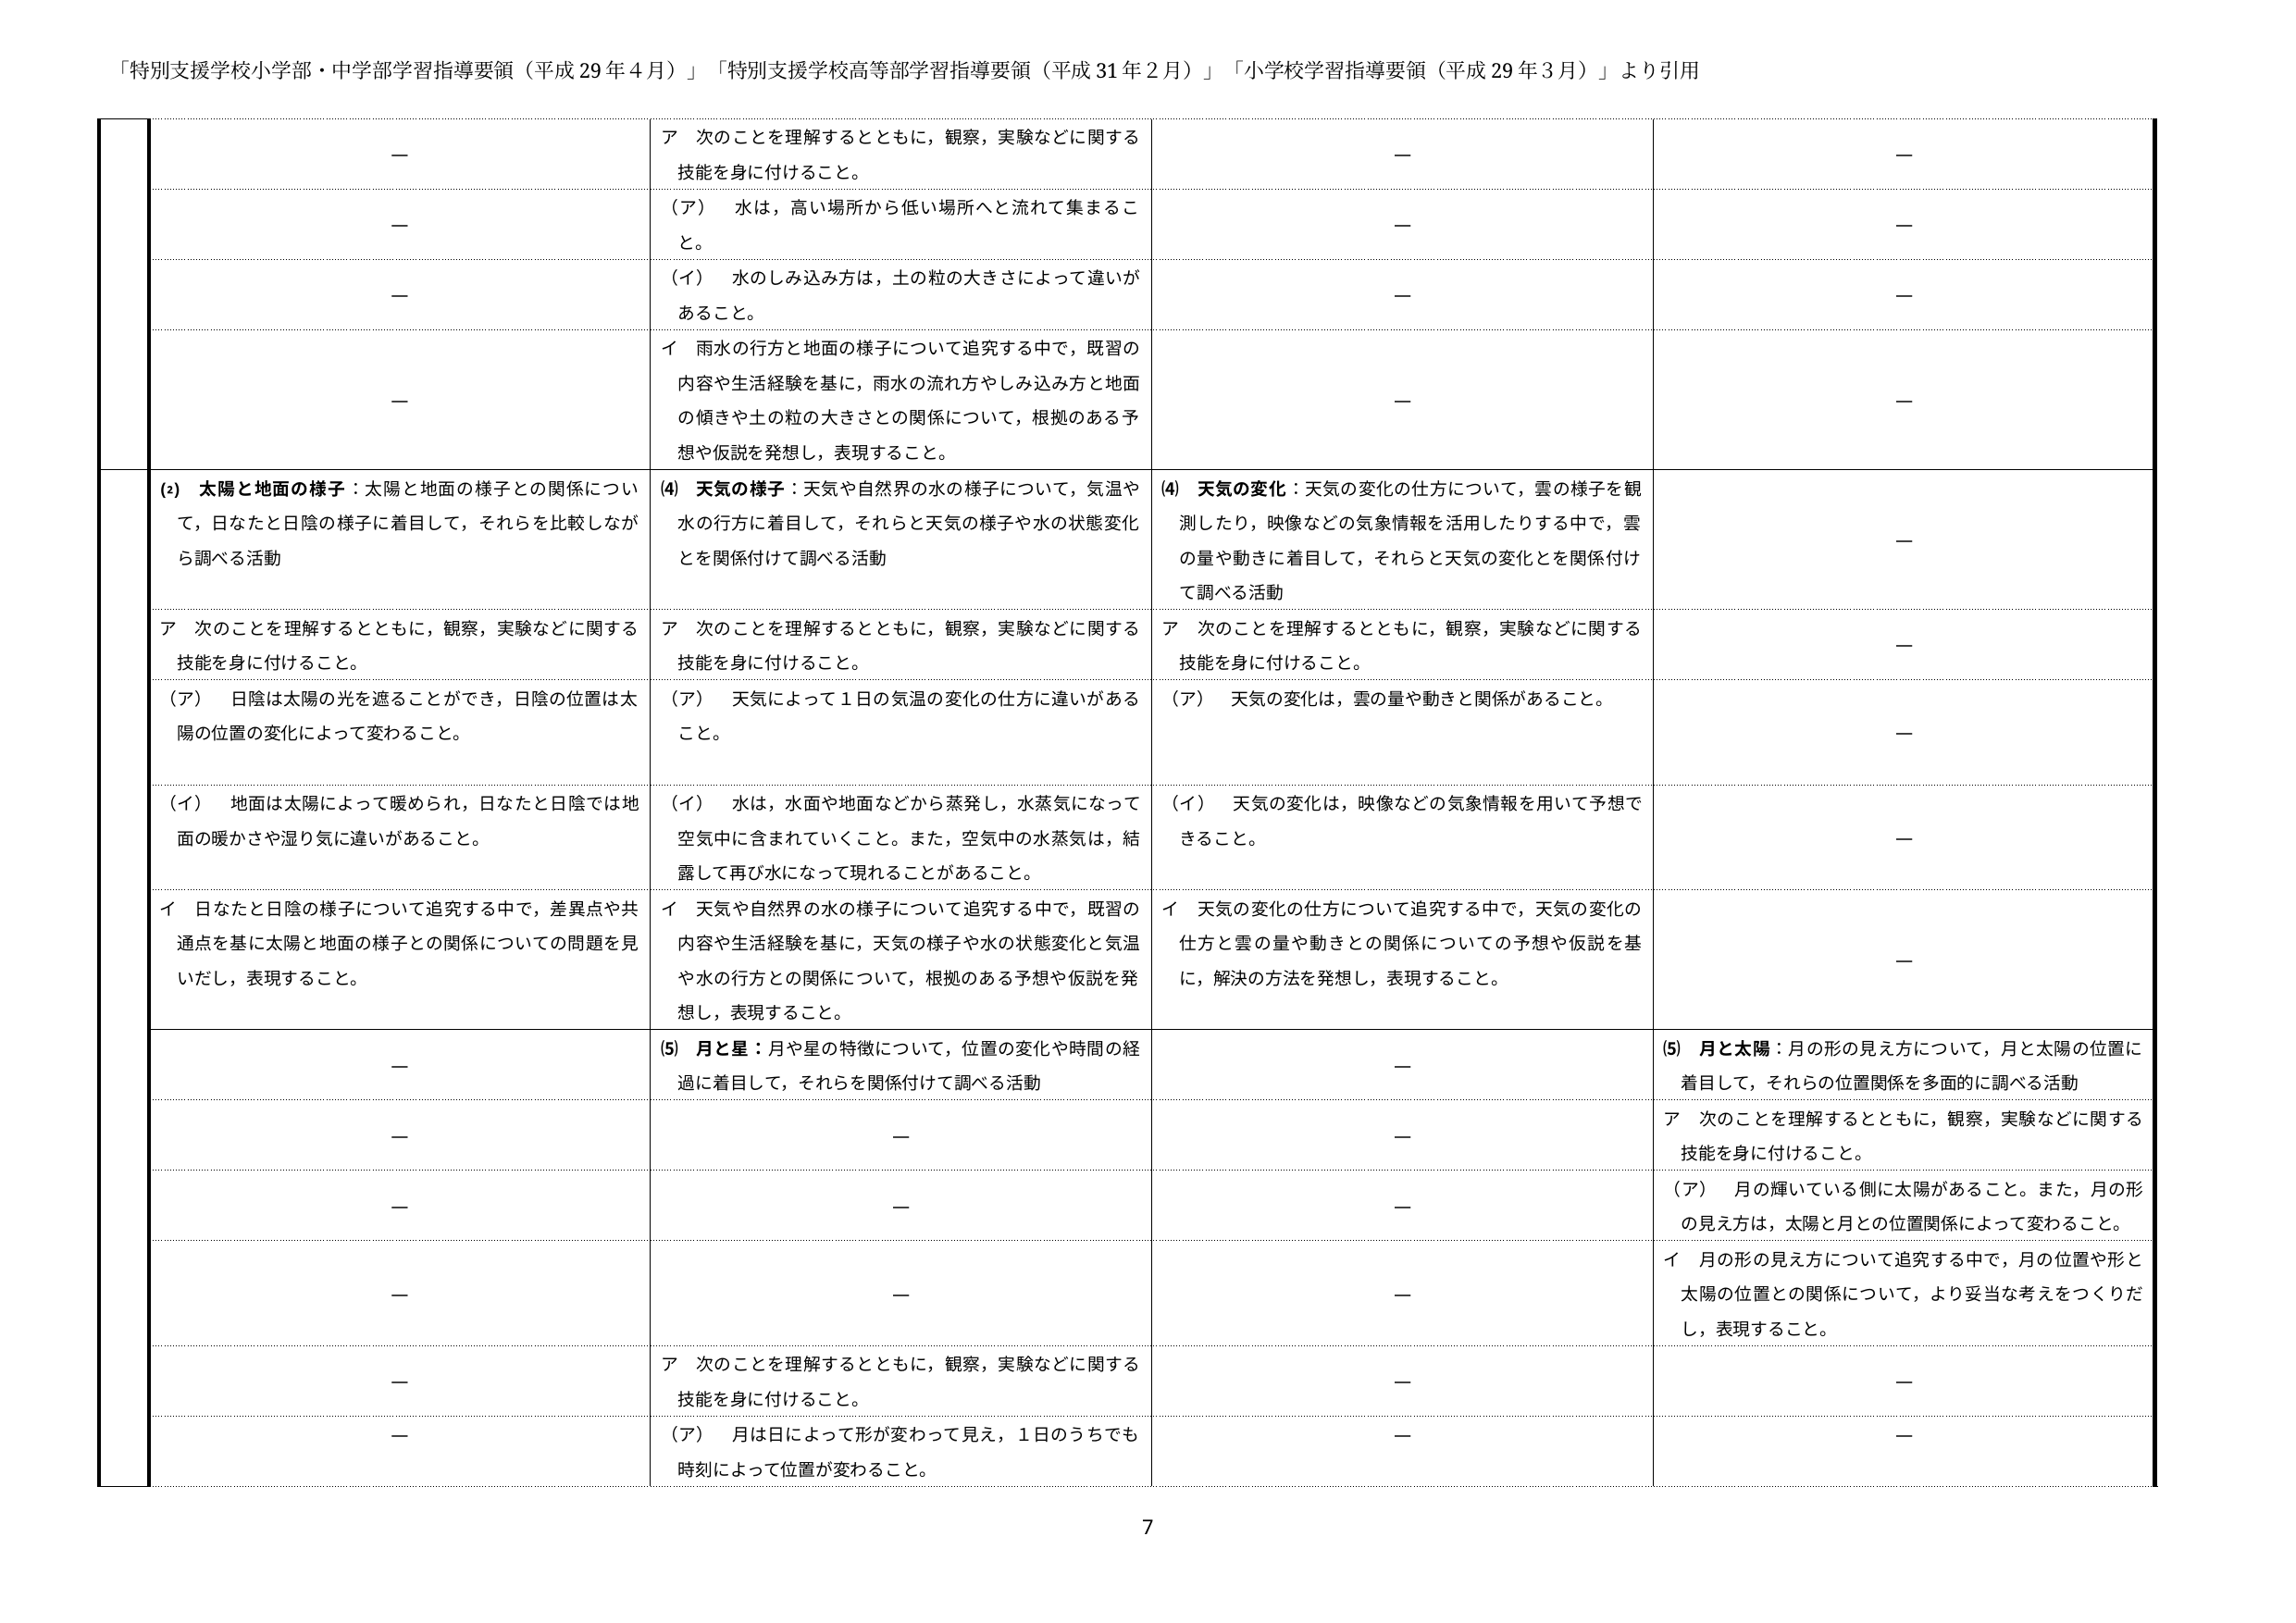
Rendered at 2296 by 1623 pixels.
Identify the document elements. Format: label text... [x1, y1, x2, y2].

table_cell ⑷ 天気の変化：天気の変化の仕方について，雲の様子を観測したり，映像などの気象情報を活用したりする中で，雲の量や動きに着目して，それらと天気の変化とを関係付けて調べる活動 [1152, 470, 1653, 609]
table_cell ア 次のことを理解するとともに，観察，実験などに関する技能を身に付けること。 [1654, 1099, 2153, 1170]
table_cell イ 雨水の行方と地面の様子について追究する中で，既習の内容や生活経験を基に，雨水の流れ方やしみ込み方と地面の傾きや土の粒の大きさとの関係について，根拠のある予想や仮説を発想し，表現すること。 [651, 329, 1151, 469]
table_cell ― [1152, 1416, 1653, 1486]
table_cell ― [1654, 329, 2153, 469]
table_cell ― [651, 1170, 1151, 1240]
table_cell ― [651, 1099, 1151, 1170]
table_cell ― [1152, 259, 1653, 329]
table_cell [101, 470, 147, 1486]
table_cell ― [1654, 679, 2153, 785]
table_cell イ 天気や自然界の水の様子について追究する中で，既習の内容や生活経験を基に，天気の様子や水の状態変化と気温や水の行方との関係について，根拠のある予想や仮説を発想し，表現すること。 [651, 889, 1151, 1029]
table_cell ア 次のことを理解するとともに，観察，実験などに関する技能を身に付けること。 [651, 118, 1151, 189]
table_cell ― [1152, 329, 1653, 469]
table_cell ア 次のことを理解するとともに，観察，実験などに関する技能を身に付けること。 [651, 609, 1151, 679]
table_cell （ア） 天気によって１日の気温の変化の仕方に違いがあること。 [651, 679, 1151, 785]
table_cell ― [151, 1170, 650, 1240]
table_cell ― [1654, 1345, 2153, 1416]
table_cell ア 次のことを理解するとともに，観察，実験などに関する技能を身に付けること。 [1152, 609, 1653, 679]
table_cell ― [151, 1099, 650, 1170]
table_cell ― [1654, 785, 2153, 889]
table_cell ― [1654, 259, 2153, 329]
table_cell ― [1654, 609, 2153, 679]
table_cell ― [1152, 189, 1653, 259]
table_cell ― [1654, 889, 2153, 1029]
table_cell （ア） 水は，高い場所から低い場所へと流れて集まること。 [651, 189, 1151, 259]
table_cell ― [1654, 1416, 2153, 1486]
table_cell ― [651, 1240, 1151, 1345]
table_cell ― [1654, 470, 2153, 609]
table_cell ⑷ 天気の様子：天気や自然界の水の様子について，気温や水の行方に着目して，それらと天気の様子や水の状態変化とを関係付けて調べる活動 [651, 470, 1151, 609]
table_cell イ 月の形の見え方について追究する中で，月の位置や形と太陽の位置との関係について，より妥当な考えをつくりだし，表現すること。 [1654, 1240, 2153, 1345]
table_cell ― [1152, 1240, 1653, 1345]
table_cell （ア） 日陰は太陽の光を遮ることができ，日陰の位置は太陽の位置の変化によって変わること。 [151, 679, 650, 785]
table_cell ― [151, 118, 650, 189]
table_cell ― [1152, 1030, 1653, 1099]
table_cell ― [151, 189, 650, 259]
table_cell （イ） 天気の変化は，映像などの気象情報を用いて予想できること。 [1152, 785, 1653, 889]
table_cell イ 日なたと日陰の様子について追究する中で，差異点や共通点を基に太陽と地面の様子との関係についての問題を見いだし，表現すること。 [151, 889, 650, 1029]
table_cell ― [1152, 1099, 1653, 1170]
table_cell （イ） 水のしみ込み方は，土の粒の大きさによって違いがあること。 [651, 259, 1151, 329]
table_cell （イ） 水は，水面や地面などから蒸発し，水蒸気になって空気中に含まれていくこと。また，空気中の水蒸気は，結露して再び水になって現れることがあること。 [651, 785, 1151, 889]
table_cell ― [1152, 118, 1653, 189]
table_cell イ 天気の変化の仕方について追究する中で，天気の変化の仕方と雲の量や動きとの関係についての予想や仮説を基に，解決の方法を発想し，表現すること。 [1152, 889, 1653, 1029]
table_cell ― [151, 329, 650, 469]
table_cell ― [1152, 1170, 1653, 1240]
table_cell ― [1152, 1345, 1653, 1416]
table_cell ⑵ 太陽と地面の様子：太陽と地面の様子との関係について，日なたと日陰の様子に着目して，それらを比較しながら調べる活動 [151, 470, 650, 609]
table_cell ア 次のことを理解するとともに，観察，実験などに関する技能を身に付けること。 [651, 1345, 1151, 1416]
table_cell ― [151, 1416, 650, 1486]
table_cell （ア） 天気の変化は，雲の量や動きと関係があること。 [1152, 679, 1653, 785]
table_cell ― [151, 259, 650, 329]
table_cell ア 次のことを理解するとともに，観察，実験などに関する技能を身に付けること。 [151, 609, 650, 679]
table_cell （イ） 地面は太陽によって暖められ，日なたと日陰では地面の暖かさや湿り気に違いがあること。 [151, 785, 650, 889]
table_cell ⑸ 月と星：月や星の特徴について，位置の変化や時間の経過に着目して，それらを関係付けて調べる活動 [651, 1030, 1151, 1099]
table_cell ― [1654, 118, 2153, 189]
table_cell （ア） 月は日によって形が変わって見え，１日のうちでも時刻によって位置が変わること。 [651, 1416, 1151, 1486]
table_cell ― [151, 1030, 650, 1099]
table_cell ― [151, 1240, 650, 1345]
table_cell ― [1654, 189, 2153, 259]
table_cell （ア） 月の輝いている側に太陽があること。また，月の形の見え方は，太陽と月との位置関係によって変わること。 [1654, 1170, 2153, 1240]
table_cell ⑸ 月と太陽：月の形の見え方について，月と太陽の位置に着目して，それらの位置関係を多面的に調べる活動 [1654, 1030, 2153, 1099]
table_cell ― [151, 1345, 650, 1416]
